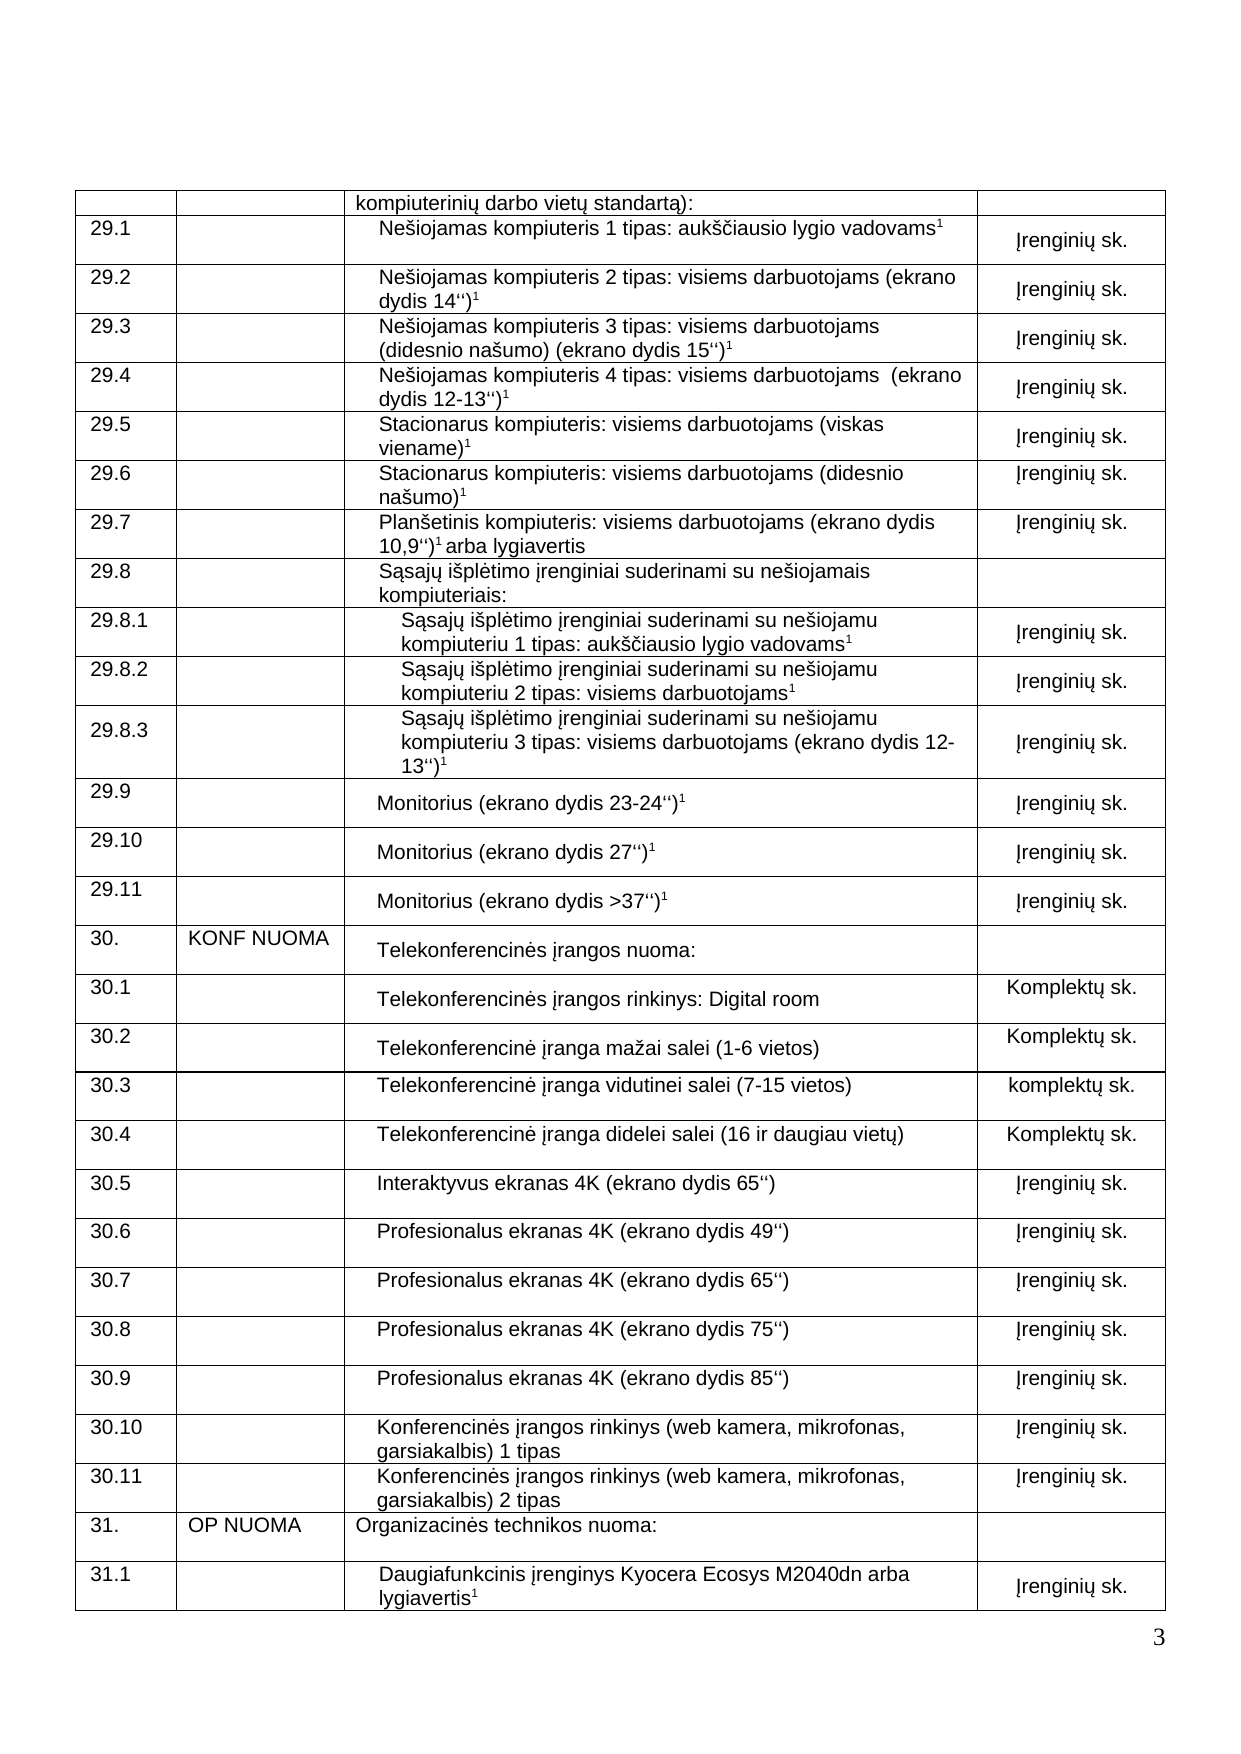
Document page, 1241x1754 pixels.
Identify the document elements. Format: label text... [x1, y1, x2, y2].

table_cell [177, 1562, 344, 1610]
table_cell [177, 559, 344, 607]
table_cell Įrenginių sk. [978, 877, 1165, 924]
table_cell Įrenginių sk. [978, 412, 1165, 460]
table_cell Nešiojamas kompiuteris 3 tipas: visiems darbuotojams (didesnio našumo) (ekrano dydis 15‘‘)1 [345, 314, 977, 362]
table_cell [177, 363, 344, 411]
table_cell Stacionarus kompiuteris: visiems darbuotojams (viskas viename)1 [345, 412, 977, 460]
table_cell [177, 657, 344, 705]
table_cell [76, 191, 176, 215]
table_cell [76, 975, 176, 1022]
table_cell [177, 608, 344, 656]
table_cell Daugiafunkcinis įrenginys Kyocera Ecosys M2040dn arba lygiavertis1 [345, 1562, 977, 1610]
table_cell Įrenginių sk. [978, 510, 1165, 558]
table_cell [177, 1073, 344, 1120]
table_cell [76, 1219, 176, 1267]
table_cell [177, 265, 344, 313]
table_cell Stacionarus kompiuteris: visiems darbuotojams (didesnio našumo)1 [345, 461, 977, 509]
table_cell Profesionalus ekranas 4K (ekrano dydis 75‘‘) [345, 1317, 977, 1365]
table_cell [177, 1415, 344, 1463]
table_cell [76, 1170, 176, 1218]
table_cell Įrenginių sk. [978, 1317, 1165, 1365]
table_cell [978, 1513, 1165, 1561]
table_cell Įrenginių sk. [978, 265, 1165, 313]
table_cell [978, 191, 1165, 215]
table_cell Interaktyvus ekranas 4K (ekrano dydis 65‘‘) [345, 1170, 977, 1218]
table_cell [76, 608, 176, 656]
table_cell [76, 363, 176, 411]
table_cell [76, 314, 176, 362]
table_cell [76, 412, 176, 460]
table_cell Įrenginių sk. [978, 216, 1165, 264]
table_cell [177, 1317, 344, 1365]
table_cell Įrenginių sk. [978, 657, 1165, 705]
table_cell Telekonferencinė įranga mažai salei (1-6 vietos) [345, 1024, 977, 1071]
table_cell [177, 1464, 344, 1512]
table_cell Telekonferencinės įrangos rinkinys: Digital room [345, 975, 977, 1022]
table_cell Įrenginių sk. [978, 1464, 1165, 1512]
table_cell Nešiojamas kompiuteris 1 tipas: aukščiausio lygio vadovams1 [345, 216, 977, 264]
table_cell [76, 216, 176, 264]
table_cell [76, 461, 176, 509]
table_cell Telekonferencinė įranga vidutinei salei (7-15 vietos) [345, 1073, 977, 1120]
table_cell komplektų sk. [978, 1073, 1165, 1120]
table_cell KONF NUOMA [177, 926, 344, 973]
table_cell [177, 1366, 344, 1414]
table_cell [177, 877, 344, 924]
table_cell [177, 216, 344, 264]
table_cell Telekonferencinė įranga didelei salei (16 ir daugiau vietų) [345, 1121, 977, 1169]
table_cell [177, 1024, 344, 1071]
table_cell [177, 779, 344, 827]
table_cell [76, 265, 176, 313]
table_cell Komplektų sk. [978, 1024, 1165, 1071]
table_cell Konferencinės įrangos rinkinys (web kamera, mikrofonas, garsiakalbis) 2 tipas [345, 1464, 977, 1512]
table_cell Sąsajų išplėtimo įrenginiai suderinami su nešiojamu kompiuteriu 2 tipas: visiems darbuotojams1 [345, 657, 977, 705]
table_cell [76, 828, 176, 876]
table_cell Įrenginių sk. [978, 461, 1165, 509]
table_cell [76, 1317, 176, 1365]
table_cell [978, 559, 1165, 607]
table_cell [76, 1121, 176, 1169]
table_cell [177, 1268, 344, 1316]
table_cell [177, 706, 344, 778]
table_cell [177, 828, 344, 876]
table_cell [76, 926, 176, 973]
table_cell [76, 1024, 176, 1071]
table_cell Įrenginių sk. [978, 1219, 1165, 1267]
table_cell [177, 975, 344, 1022]
table_cell Sąsajų išplėtimo įrenginiai suderinami su nešiojamu kompiuteriu 3 tipas: visiems darbuotojams (ekrano dydis 12-13‘‘)1 [345, 706, 977, 778]
table_cell Profesionalus ekranas 4K (ekrano dydis 65‘‘) [345, 1268, 977, 1316]
table_cell Monitorius (ekrano dydis >37‘‘)1 [345, 877, 977, 924]
table_cell [76, 657, 176, 705]
table_cell [177, 1121, 344, 1169]
table_cell Sąsajų išplėtimo įrenginiai suderinami su nešiojamu kompiuteriu 1 tipas: aukščiausio lygio vadovams1 [345, 608, 977, 656]
table_cell Nešiojamas kompiuteris 4 tipas: visiems darbuotojams (ekrano dydis 12-13‘‘)1 [345, 363, 977, 411]
table_cell [177, 314, 344, 362]
table_cell [76, 559, 176, 607]
table_cell [76, 1268, 176, 1316]
table_cell Įrenginių sk. [978, 1562, 1165, 1610]
table_cell [76, 877, 176, 924]
table_cell [177, 412, 344, 460]
table_cell Sąsajų išplėtimo įrenginiai suderinami su nešiojamais kompiuteriais: [345, 559, 977, 607]
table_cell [345, 191, 977, 215]
table_cell [76, 1562, 176, 1610]
table_cell Komplektų sk. [978, 1121, 1165, 1169]
table_cell KDV NUOMA [177, 191, 344, 215]
table_cell Įrenginių sk. [978, 1366, 1165, 1414]
table_cell Monitorius (ekrano dydis 27‘‘)1 [345, 828, 977, 876]
table_cell Konferencinės įrangos rinkinys (web kamera, mikrofonas, garsiakalbis) 1 tipas [345, 1415, 977, 1463]
table_cell [76, 779, 176, 827]
table_cell [177, 1219, 344, 1267]
table_cell [978, 926, 1165, 973]
table_cell [177, 461, 344, 509]
table_cell Įrenginių sk. [978, 363, 1165, 411]
table_cell [76, 510, 176, 558]
table_cell Profesionalus ekranas 4K (ekrano dydis 49‘‘) [345, 1219, 977, 1267]
table_cell Planšetinis kompiuteris: visiems darbuotojams (ekrano dydis 10,9‘‘)1 arba lygiavertis [345, 510, 977, 558]
table_cell [76, 1415, 176, 1463]
table_cell Įrenginių sk. [978, 1268, 1165, 1316]
table_cell Įrenginių sk. [978, 779, 1165, 827]
table_cell Telekonferencinės įrangos nuoma: [345, 926, 977, 973]
table_cell [76, 1366, 176, 1414]
table_cell Organizacinės technikos nuoma: [345, 1513, 977, 1561]
table_cell [177, 1170, 344, 1218]
table_cell Monitorius (ekrano dydis 23-24‘‘)1 [345, 779, 977, 827]
table_cell Komplektų sk. [978, 975, 1165, 1022]
table_cell Įrenginių sk. [978, 1170, 1165, 1218]
table_cell Įrenginių sk. [978, 828, 1165, 876]
table_cell [76, 706, 176, 778]
table_cell [76, 1073, 176, 1120]
table_cell Įrenginių sk. [978, 1415, 1165, 1463]
table_cell Įrenginių sk. [978, 314, 1165, 362]
table_cell Įrenginių sk. [978, 608, 1165, 656]
table_cell [76, 1513, 176, 1561]
table_cell OP NUOMA [177, 1513, 344, 1561]
table_cell Įrenginių sk. [978, 706, 1165, 778]
table_cell [76, 1464, 176, 1512]
table_cell Profesionalus ekranas 4K (ekrano dydis 85‘‘) [345, 1366, 977, 1414]
table_cell Nešiojamas kompiuteris 2 tipas: visiems darbuotojams (ekrano dydis 14‘‘)1 [345, 265, 977, 313]
table_cell [177, 510, 344, 558]
